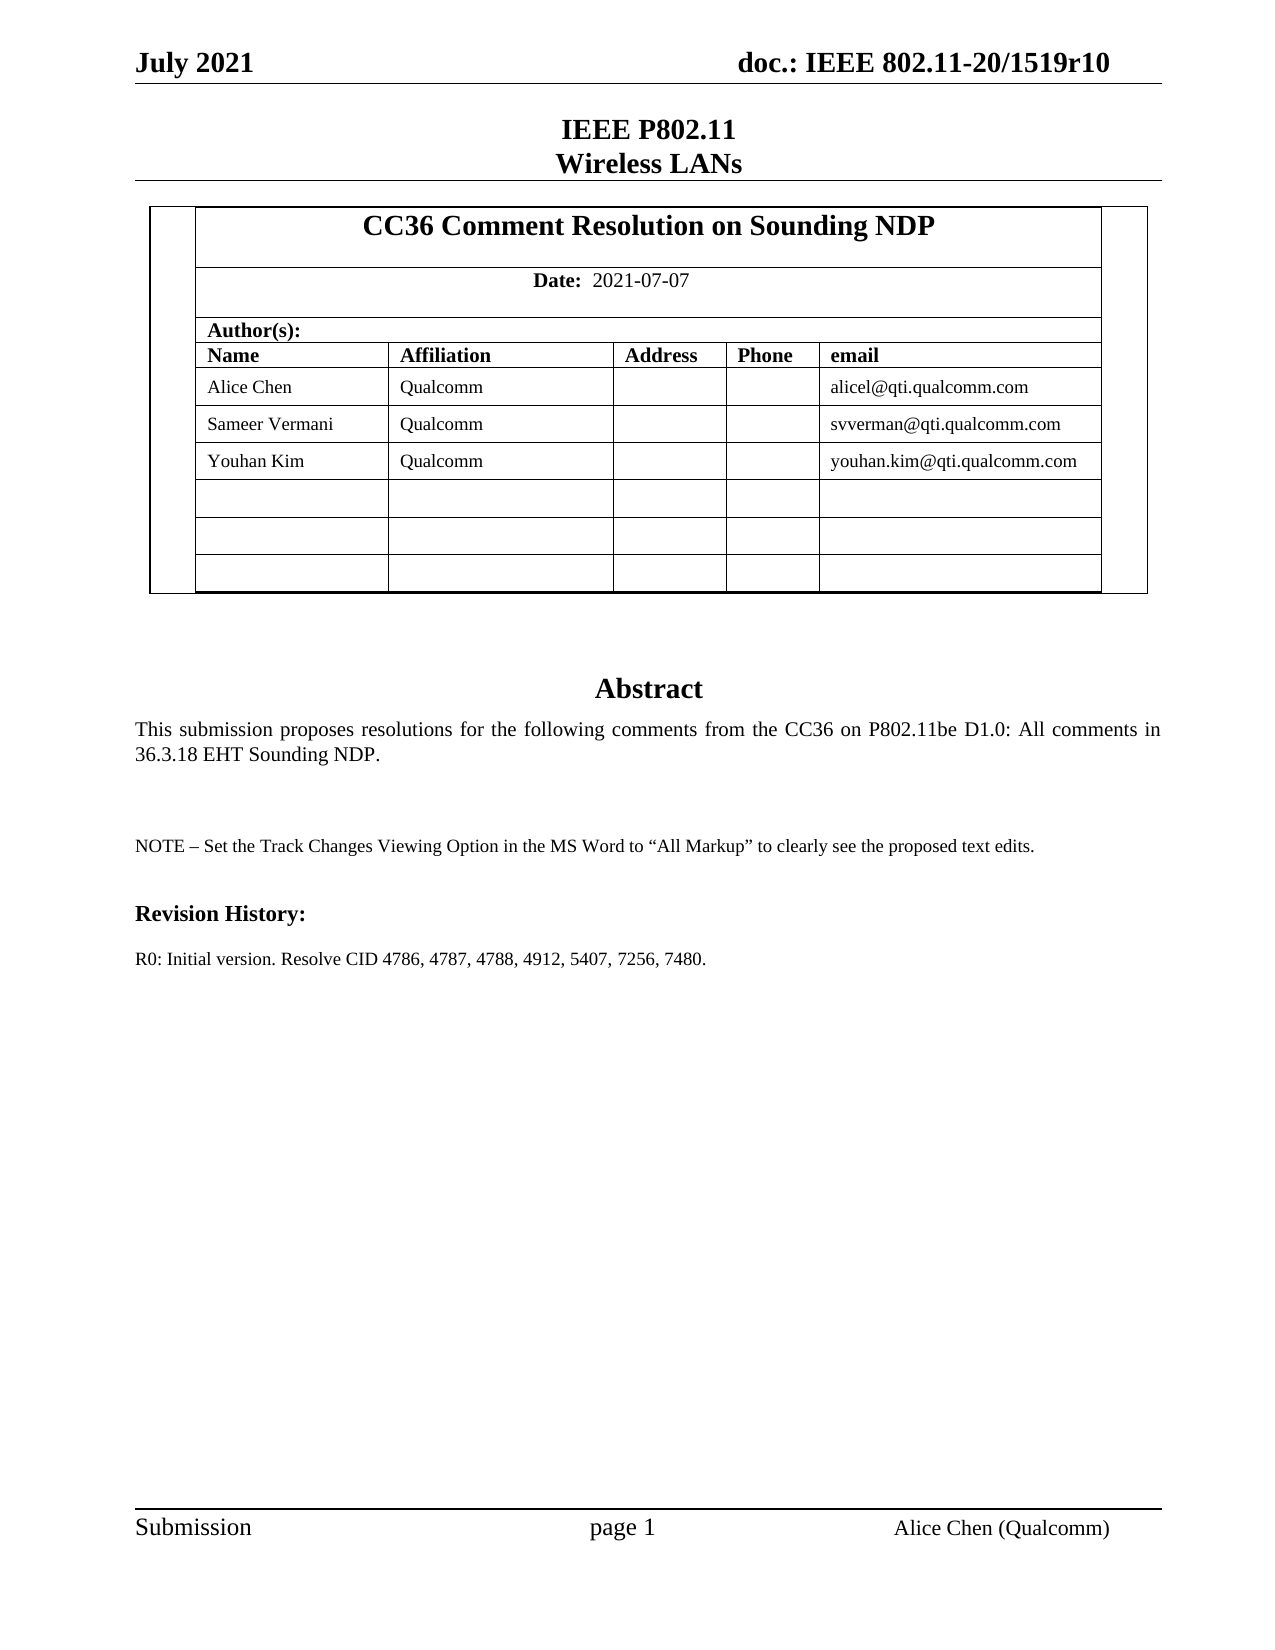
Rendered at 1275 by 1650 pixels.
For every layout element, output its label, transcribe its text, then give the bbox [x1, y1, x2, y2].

table_header [389, 480, 613, 517]
table_header [196, 480, 388, 517]
table_header [614, 518, 726, 554]
table_header [820, 406, 1101, 442]
table_header [196, 208, 1101, 267]
table_header [196, 343, 388, 367]
text NOTE – Set the Track Changes Viewing Option in the MS Word to “All Markup” to clearly see the proposed text edits. [135, 835, 1162, 857]
table_header [820, 555, 1101, 591]
table_header [196, 518, 388, 554]
table_header [389, 343, 613, 367]
table_header [614, 406, 726, 442]
table_header [151, 207, 195, 593]
text This submission proposes resolutions for the following comments from the CC36 on P802.11be D1.0: All comments in 36.3.18 EHT Sounding NDP. [135, 717, 1162, 766]
table_header [614, 368, 726, 405]
table_header [820, 368, 1101, 405]
text IEEE P802.11 Wireless LANs [135, 112, 1162, 180]
table_header [389, 443, 613, 479]
table_header [727, 518, 819, 554]
table_header [727, 368, 819, 405]
table_header [727, 343, 819, 367]
table_header [389, 368, 613, 405]
text Abstract [135, 671, 1162, 705]
table_header [820, 443, 1101, 479]
table_header [820, 343, 1101, 367]
text R0: Initial version. Resolve CID 4786, 4787, 4788, 4912, 5407, 7256, 7480. [135, 948, 1162, 969]
table_header [196, 406, 388, 442]
table_header [389, 406, 613, 442]
table_header [727, 555, 819, 591]
table_header [196, 443, 388, 479]
table_header [389, 518, 613, 554]
table_header [727, 406, 819, 442]
table_header [614, 555, 726, 591]
table_header [727, 480, 819, 517]
table_header [727, 443, 819, 479]
table_header [614, 480, 726, 517]
table_header [196, 268, 1101, 317]
text Revision History: [135, 900, 1162, 926]
table_header [196, 318, 1101, 342]
table_header [196, 368, 388, 405]
table_header [614, 443, 726, 479]
table_header [820, 518, 1101, 554]
table_header [196, 555, 388, 591]
table_header [389, 555, 613, 591]
table_header [820, 480, 1101, 517]
table_header [614, 343, 726, 367]
table_header [1102, 207, 1147, 593]
